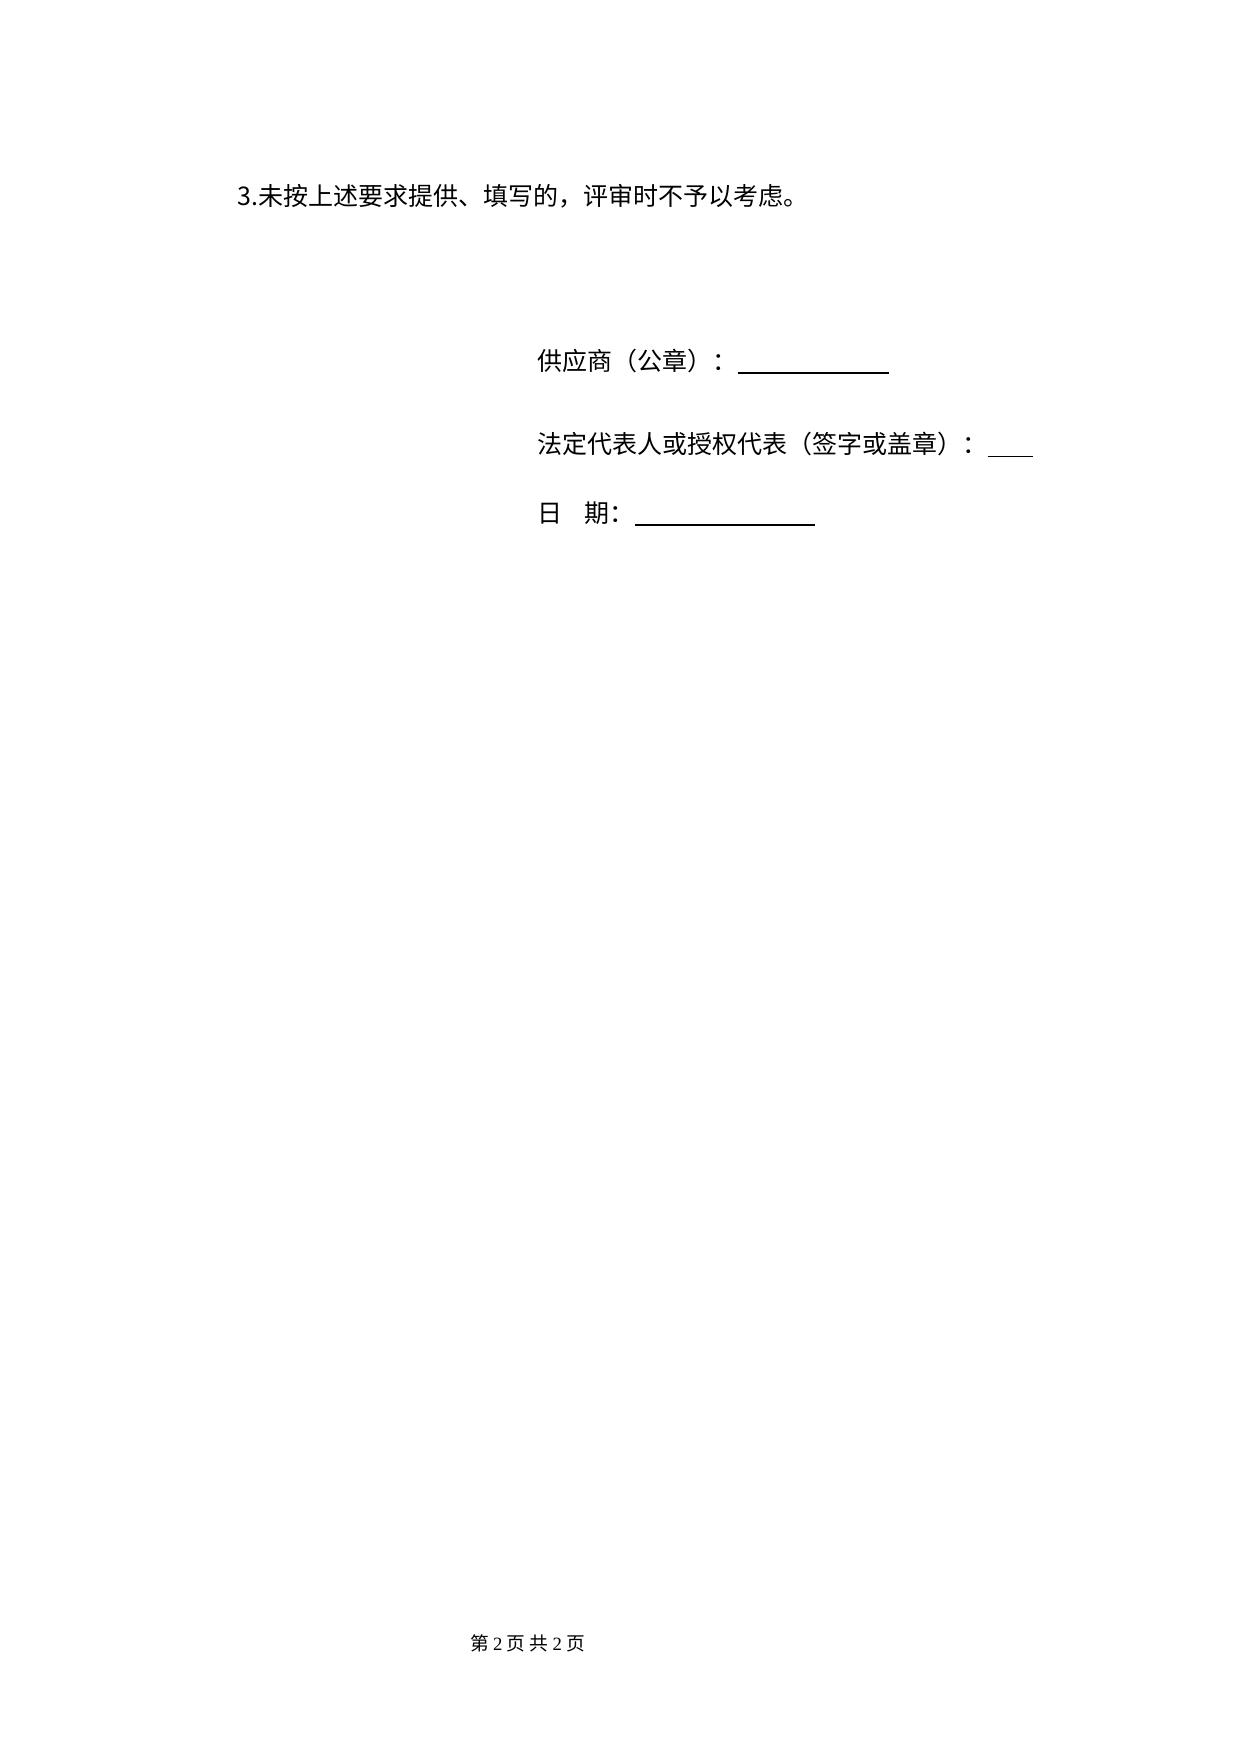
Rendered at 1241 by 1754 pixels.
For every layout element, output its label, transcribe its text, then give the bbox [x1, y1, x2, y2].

text 3.未按上述要求提供、填写的，评审时不予以考虑。 [187, 162, 1053, 227]
text 供应商（公章）： [187, 327, 1053, 392]
text 日 期： [187, 493, 1053, 529]
text 法定代表人或授权代表（签字或盖章）： [187, 410, 1053, 475]
